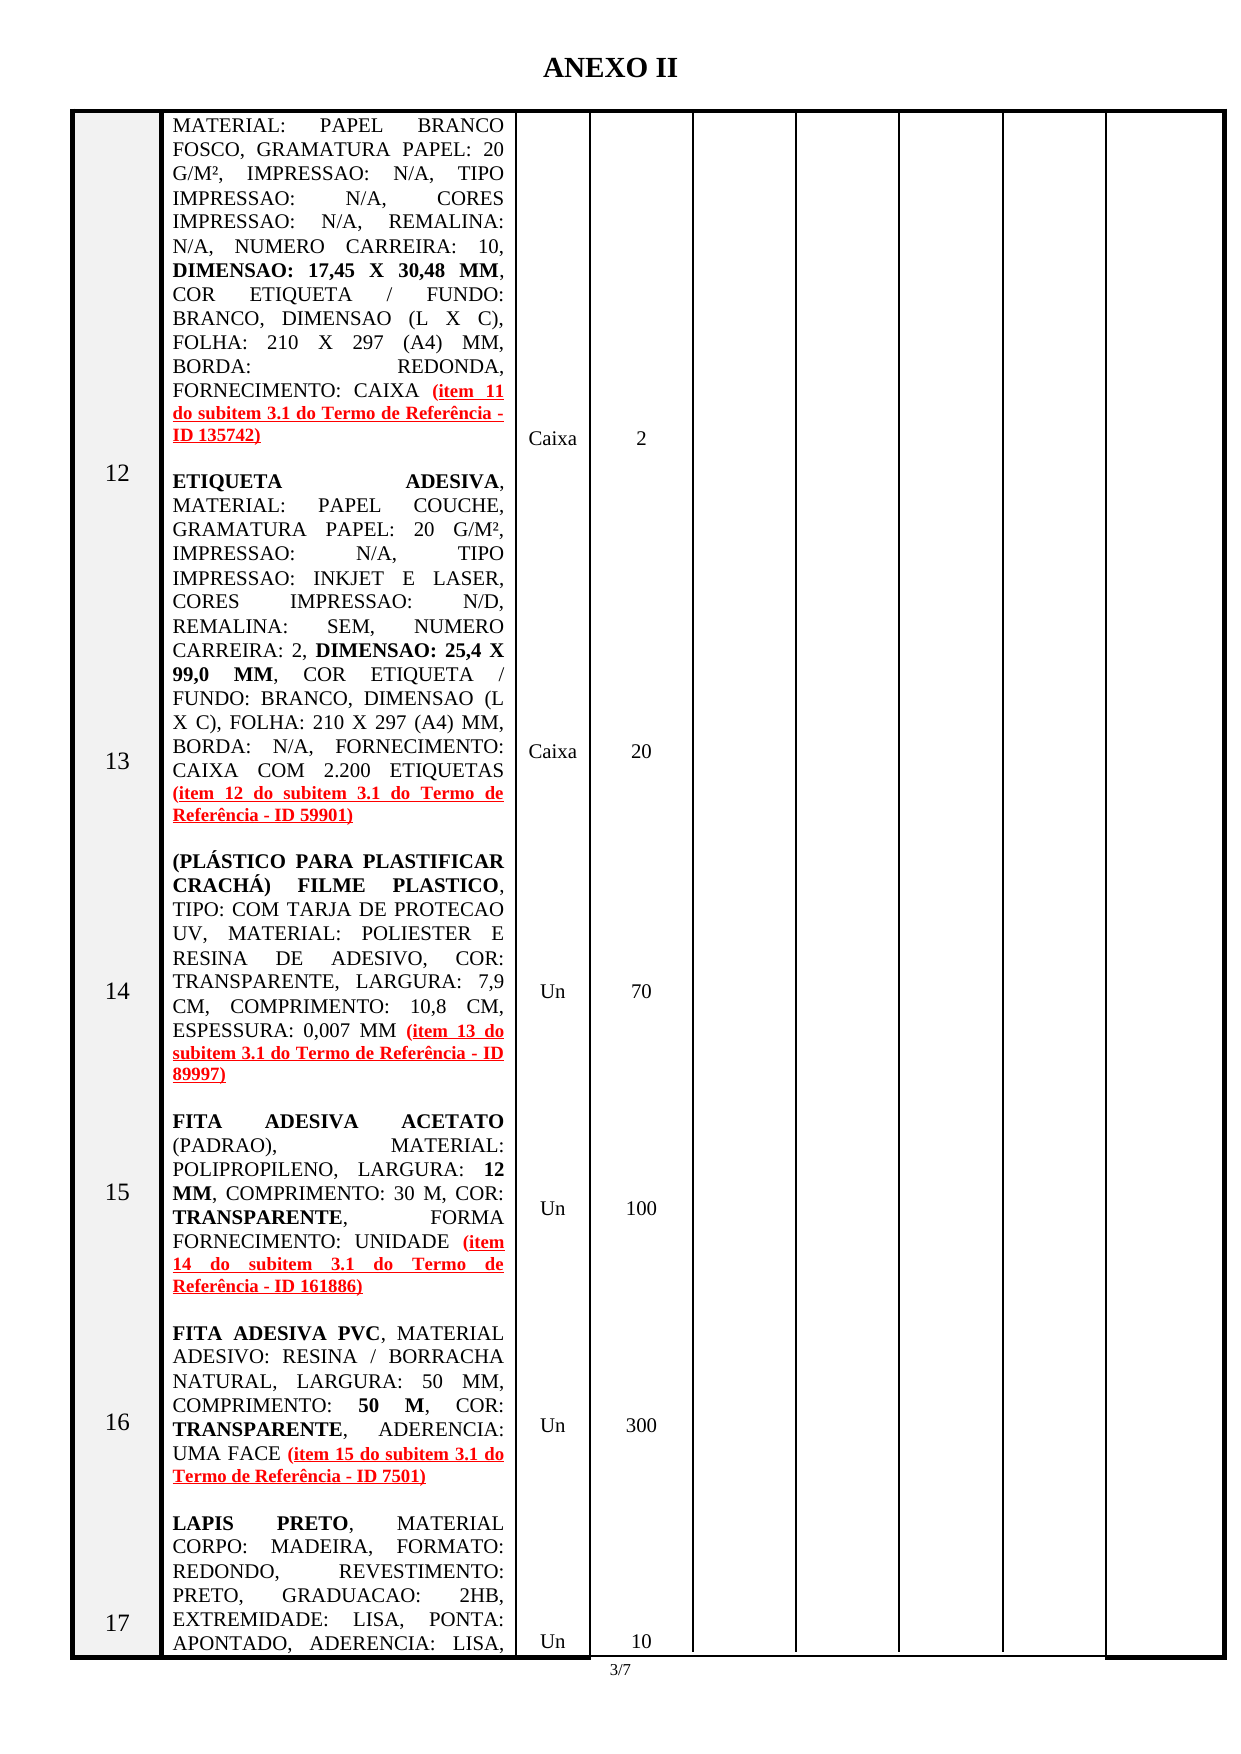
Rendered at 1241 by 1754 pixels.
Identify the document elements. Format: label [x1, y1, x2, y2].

table_cell [1107, 113, 1222, 1655]
table_cell [796, 113, 899, 1655]
table_cell [75, 113, 159, 1655]
table_cell [1003, 113, 1105, 1655]
table_cell [899, 113, 1003, 1655]
table_cell [693, 113, 796, 1655]
table_cell [517, 113, 589, 1655]
table_cell [164, 113, 515, 1655]
table_cell [591, 113, 693, 1655]
